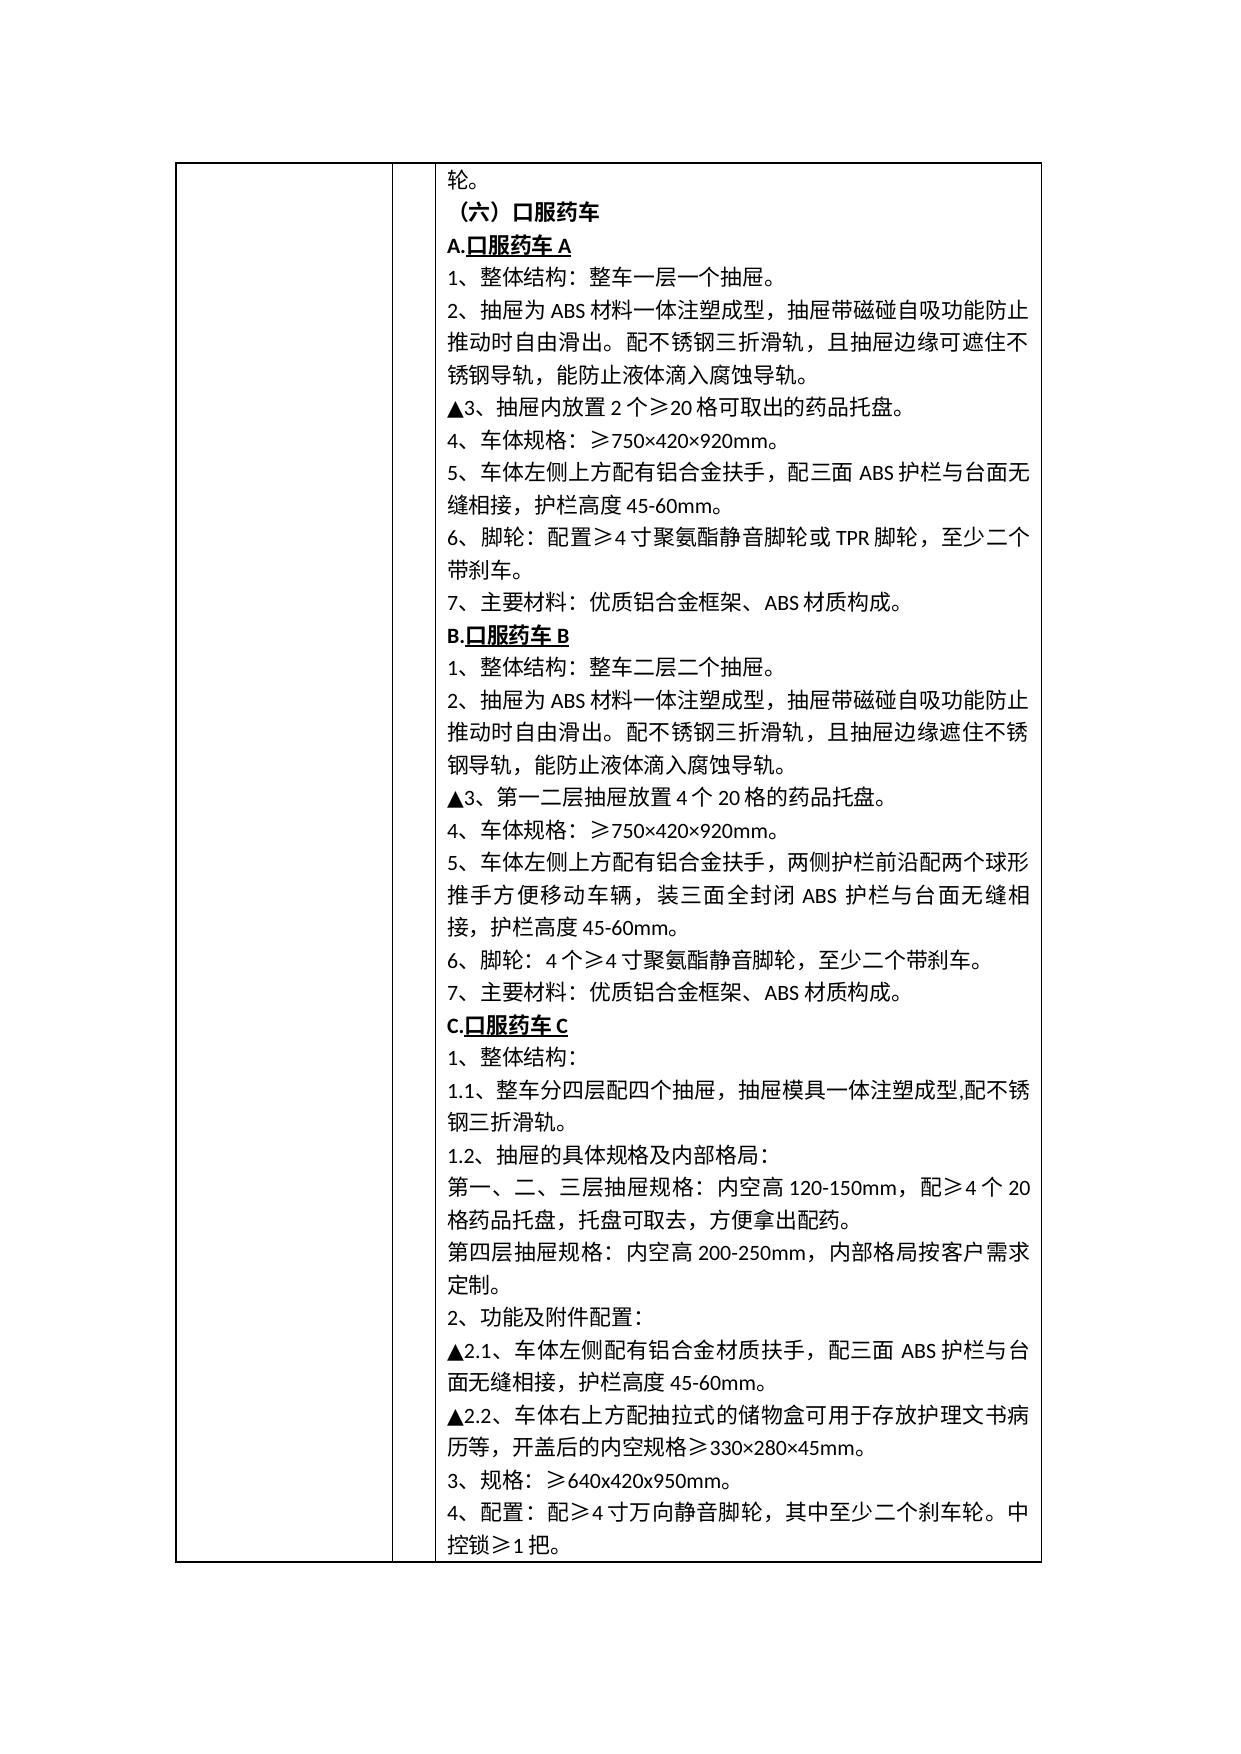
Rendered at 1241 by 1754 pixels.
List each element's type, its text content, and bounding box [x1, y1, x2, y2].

table_cell 1 [393, 164, 435, 1561]
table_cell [436, 164, 1041, 1561]
table_cell [177, 164, 392, 1561]
